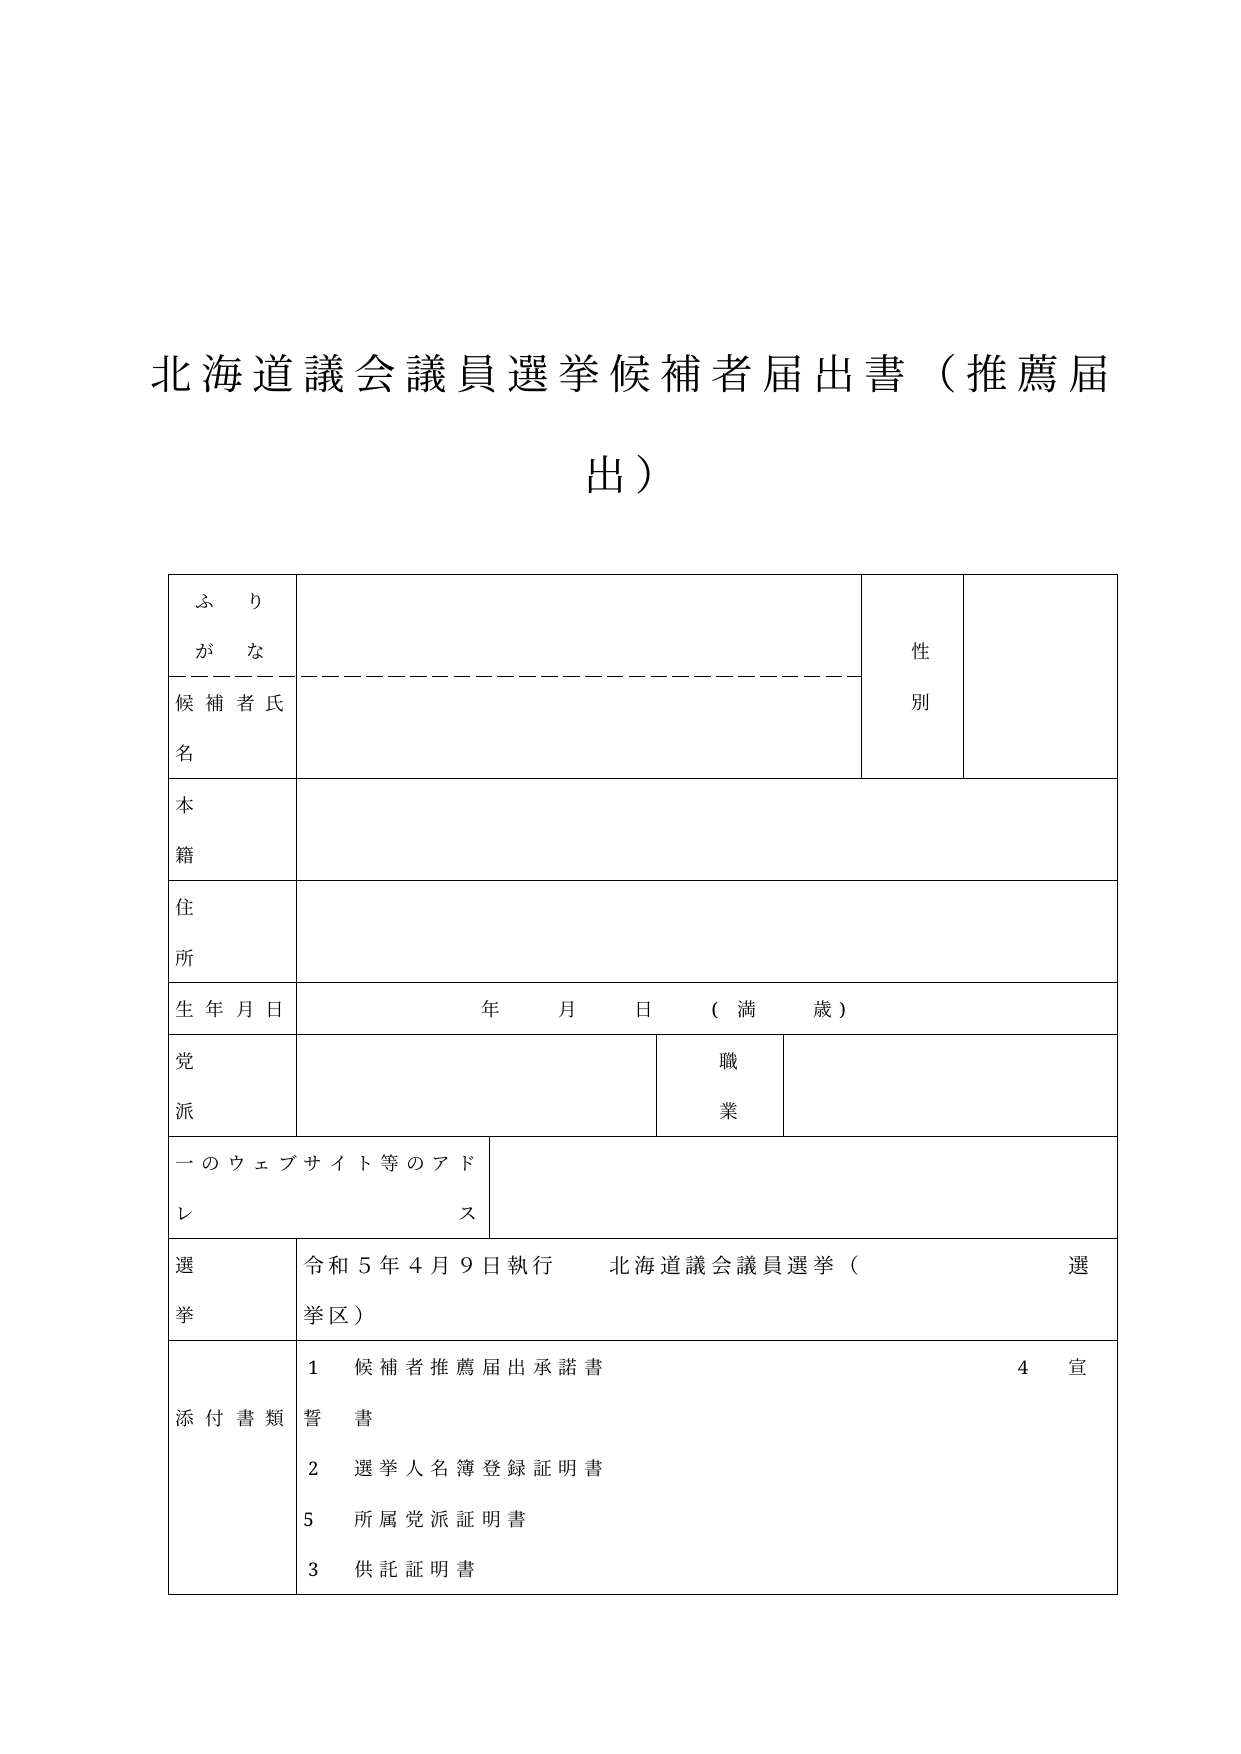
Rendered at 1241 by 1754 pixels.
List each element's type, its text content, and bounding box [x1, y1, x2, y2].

table_cell 一のウェブサイト等のアドレス [169, 1137, 489, 1238]
table_cell [297, 881, 1117, 982]
table_cell [490, 1137, 1117, 1238]
table_cell 生年月日 [169, 983, 296, 1034]
table_cell 候補者氏名 [169, 676, 296, 778]
table_cell [297, 779, 1117, 880]
text 北海道議会議員選挙候補者届出書（推薦届出） [150, 321, 1120, 523]
table_cell 住 所 [169, 881, 296, 982]
table_cell 職 業 [657, 1035, 783, 1136]
table_cell [297, 676, 861, 778]
table_header ふ り が な [169, 575, 296, 676]
table_header 性 別 [862, 575, 963, 778]
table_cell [297, 1341, 1117, 1594]
table_cell 党 派 [169, 1035, 296, 1136]
table_cell 令和５年４月９日執行 北海道議会議員選挙（ 選挙区） [297, 1239, 1117, 1340]
table_cell [784, 1035, 1117, 1136]
table_cell 添付書類 [169, 1341, 296, 1594]
table_header [297, 575, 861, 676]
table_header [964, 575, 1117, 778]
table_cell 本 籍 [169, 779, 296, 880]
table_cell 年 月 日 (満 歳) [297, 983, 1117, 1034]
table_cell 選 挙 [169, 1239, 296, 1340]
table_cell [297, 1035, 656, 1136]
